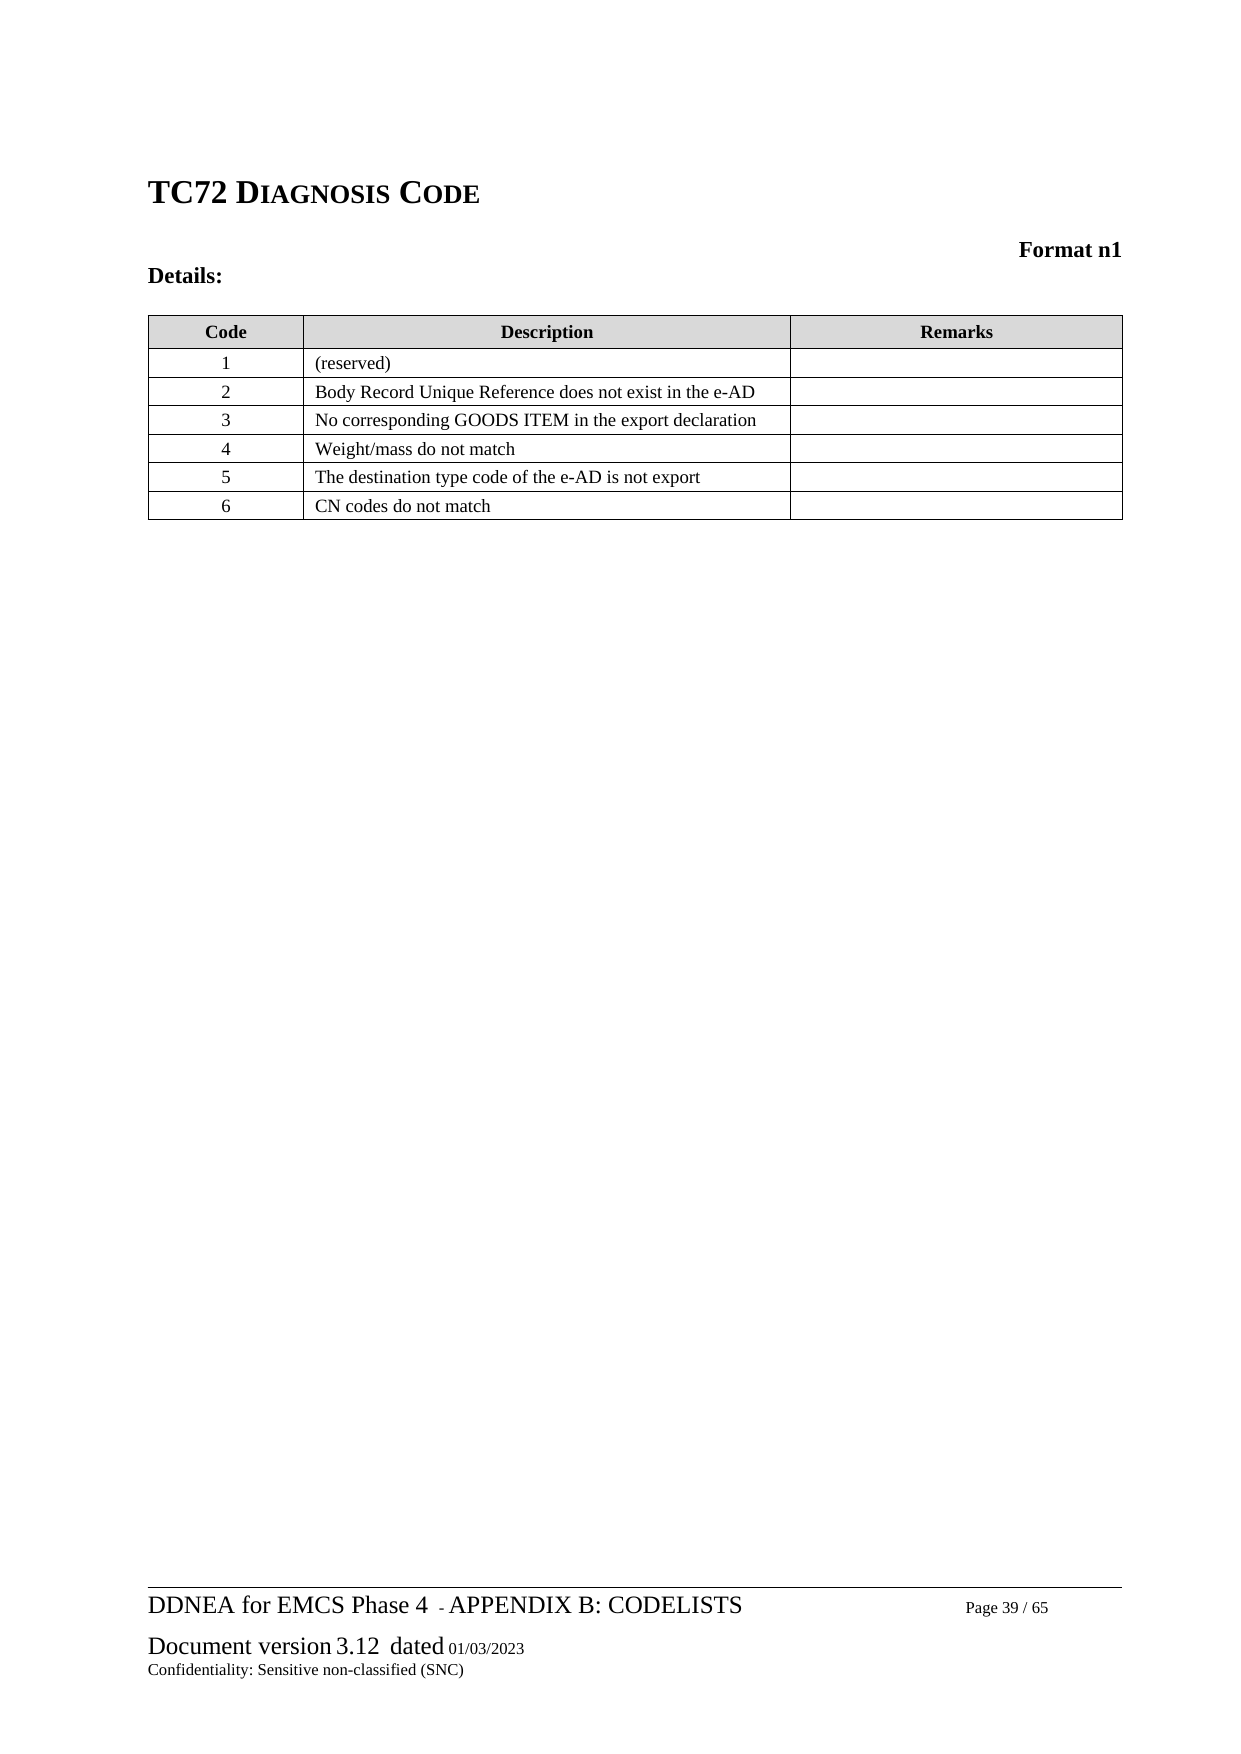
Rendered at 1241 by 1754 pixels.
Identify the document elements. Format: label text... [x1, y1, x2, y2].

table_cell 5 [149, 463, 303, 491]
table_cell [791, 492, 1122, 519]
table_header Remarks [791, 316, 1122, 348]
table_cell 3 [149, 406, 303, 434]
table_cell No corresponding GOODS ITEM in the export declaration [304, 406, 790, 434]
text TC72 Diagnosis Code [148, 173, 1122, 211]
table_cell [791, 435, 1122, 462]
table_header Code [149, 316, 303, 348]
table_cell CN codes do not match [304, 492, 790, 519]
table_header Description [304, 316, 790, 348]
text Format n1 [148, 236, 1122, 262]
table_cell The destination type code of the e-AD is not export [304, 463, 790, 491]
table_cell 4 [149, 435, 303, 462]
table_cell Weight/mass do not match [304, 435, 790, 462]
table_cell 6 [149, 492, 303, 519]
table_cell [791, 406, 1122, 434]
table_cell [791, 378, 1122, 405]
table_cell [791, 463, 1122, 491]
table_cell [791, 349, 1122, 377]
table_cell 1 [149, 349, 303, 377]
table_cell 2 [149, 378, 303, 405]
text Details: [148, 262, 1122, 289]
table_cell Body Record Unique Reference does not exist in the e-AD [304, 378, 790, 405]
table_cell (reserved) [304, 349, 790, 377]
